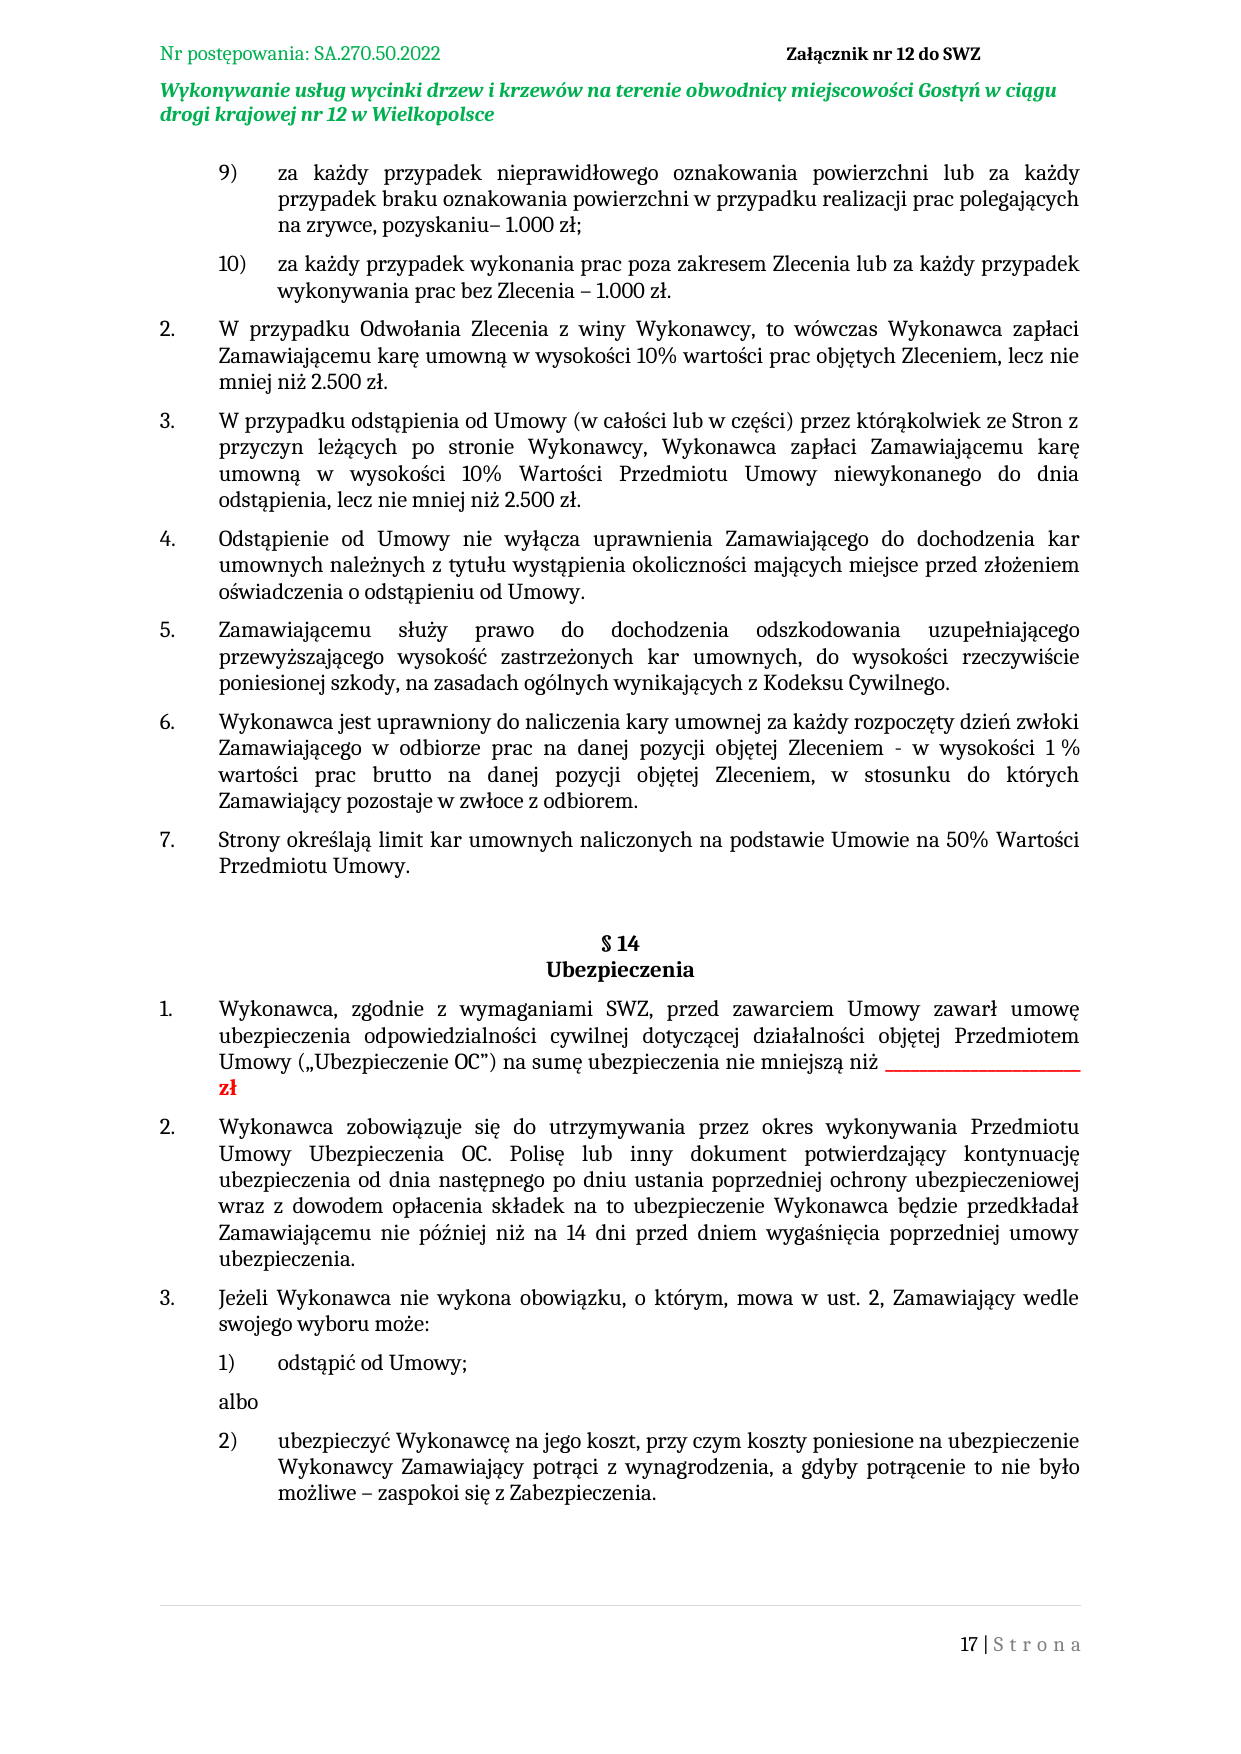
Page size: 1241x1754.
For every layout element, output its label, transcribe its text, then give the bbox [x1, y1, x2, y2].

list Wykonawca zobowiązuje się do utrzymywania przez okres wykonywania Przedmiotu Umowy Ubezpieczenia OC. Polisę lub inny dokument potwierdzający kontynuację ubezpieczenia od dnia następnego po dniu ustania poprzedniej ochrony ubezpieczeniowej wraz z dowodem opłacenia składek na to ubezpieczenie Wykonawca będzie przedkładał Zamawiającemu nie później niż na 14 dni przed dniem wygaśnięcia poprzedniej umowy ubezpieczenia. [159, 1114, 1081, 1272]
text 3. W przypadku odstąpienia od Umowy (w całości lub w części) przez którąkolwiek ze Stron z przyczyn leżących po stronie Wykonawcy, Wykonawca zapłaci Zamawiającemu karę umowną w wysokości 10% Wartości Przedmiotu Umowy niewykonanego do dnia odstąpienia, lecz nie mniej niż 2.500 zł. [159, 408, 1081, 513]
list ubezpieczyć Wykonawcę na jego koszt, przy czym koszty poniesione na ubezpieczenie Wykonawcy Zamawiający potrąci z wynagrodzenia, a gdyby potrącenie to nie było możliwe – zaspokoi się z Zabezpieczenia. [218, 1427, 1081, 1507]
text § 14 Ubezpieczenia [159, 931, 1081, 983]
list za każdy przypadek nieprawidłowego oznakowania powierzchni lub za każdy przypadek braku oznakowania powierzchni w przypadku realizacji prac polegających na zrywce, pozyskaniu– 1.000 zł; [218, 159, 1081, 238]
text 5. Zamawiającemu służy prawo do dochodzenia odszkodowania uzupełniającego przewyższającego wysokość zastrzeżonych kar umownych, do wysokości rzeczywiście poniesionej szkody, na zasadach ogólnych wynikających z Kodeksu Cywilnego. [159, 617, 1081, 696]
list odstąpić od Umowy; [218, 1350, 1081, 1376]
list Wykonawca, zgodnie z wymaganiami SWZ, przed zawarciem Umowy zawarł umowę ubezpieczenia odpowiedzialności cywilnej dotyczącej działalności objętej Przedmiotem Umowy („Ubezpieczenie OC”) na sumę ubezpieczenia nie mniejszą niż _______________________ zł [159, 996, 1081, 1101]
text 2. W przypadku Odwołania Zlecenia z winy Wykonawcy, to wówczas Wykonawca zapłaci Zamawiającemu karę umowną w wysokości 10% wartości prac objętych Zleceniem, lecz nie mniej niż 2.500 zł. [159, 316, 1081, 395]
list Jeżeli Wykonawca nie wykona obowiązku, o którym, mowa w ust. 2, Zamawiający wedle swojego wyboru może: [159, 1284, 1081, 1337]
text albo [218, 1389, 1081, 1415]
list za każdy przypadek wykonania prac poza zakresem Zlecenia lub za każdy przypadek wykonywania prac bez Zlecenia – 1.000 zł. [218, 251, 1081, 304]
text 4. Odstąpienie od Umowy nie wyłącza uprawnienia Zamawiającego do dochodzenia kar umownych należnych z tytułu wystąpienia okoliczności mających miejsce przed złożeniem oświadczenia o odstąpieniu od Umowy. [159, 526, 1081, 605]
text 6. Wykonawca jest uprawniony do naliczenia kary umownej za każdy rozpoczęty dzień zwłoki Zamawiającego w odbiorze prac na danej pozycji objętej Zleceniem - w wysokości 1 % wartości prac brutto na danej pozycji objętej Zleceniem, w stosunku do których Zamawiający pozostaje w zwłoce z odbiorem. [159, 709, 1081, 814]
text 7. Strony określają limit kar umownych naliczonych na podstawie Umowie na 50% Wartości Przedmiotu Umowy. [159, 827, 1081, 879]
